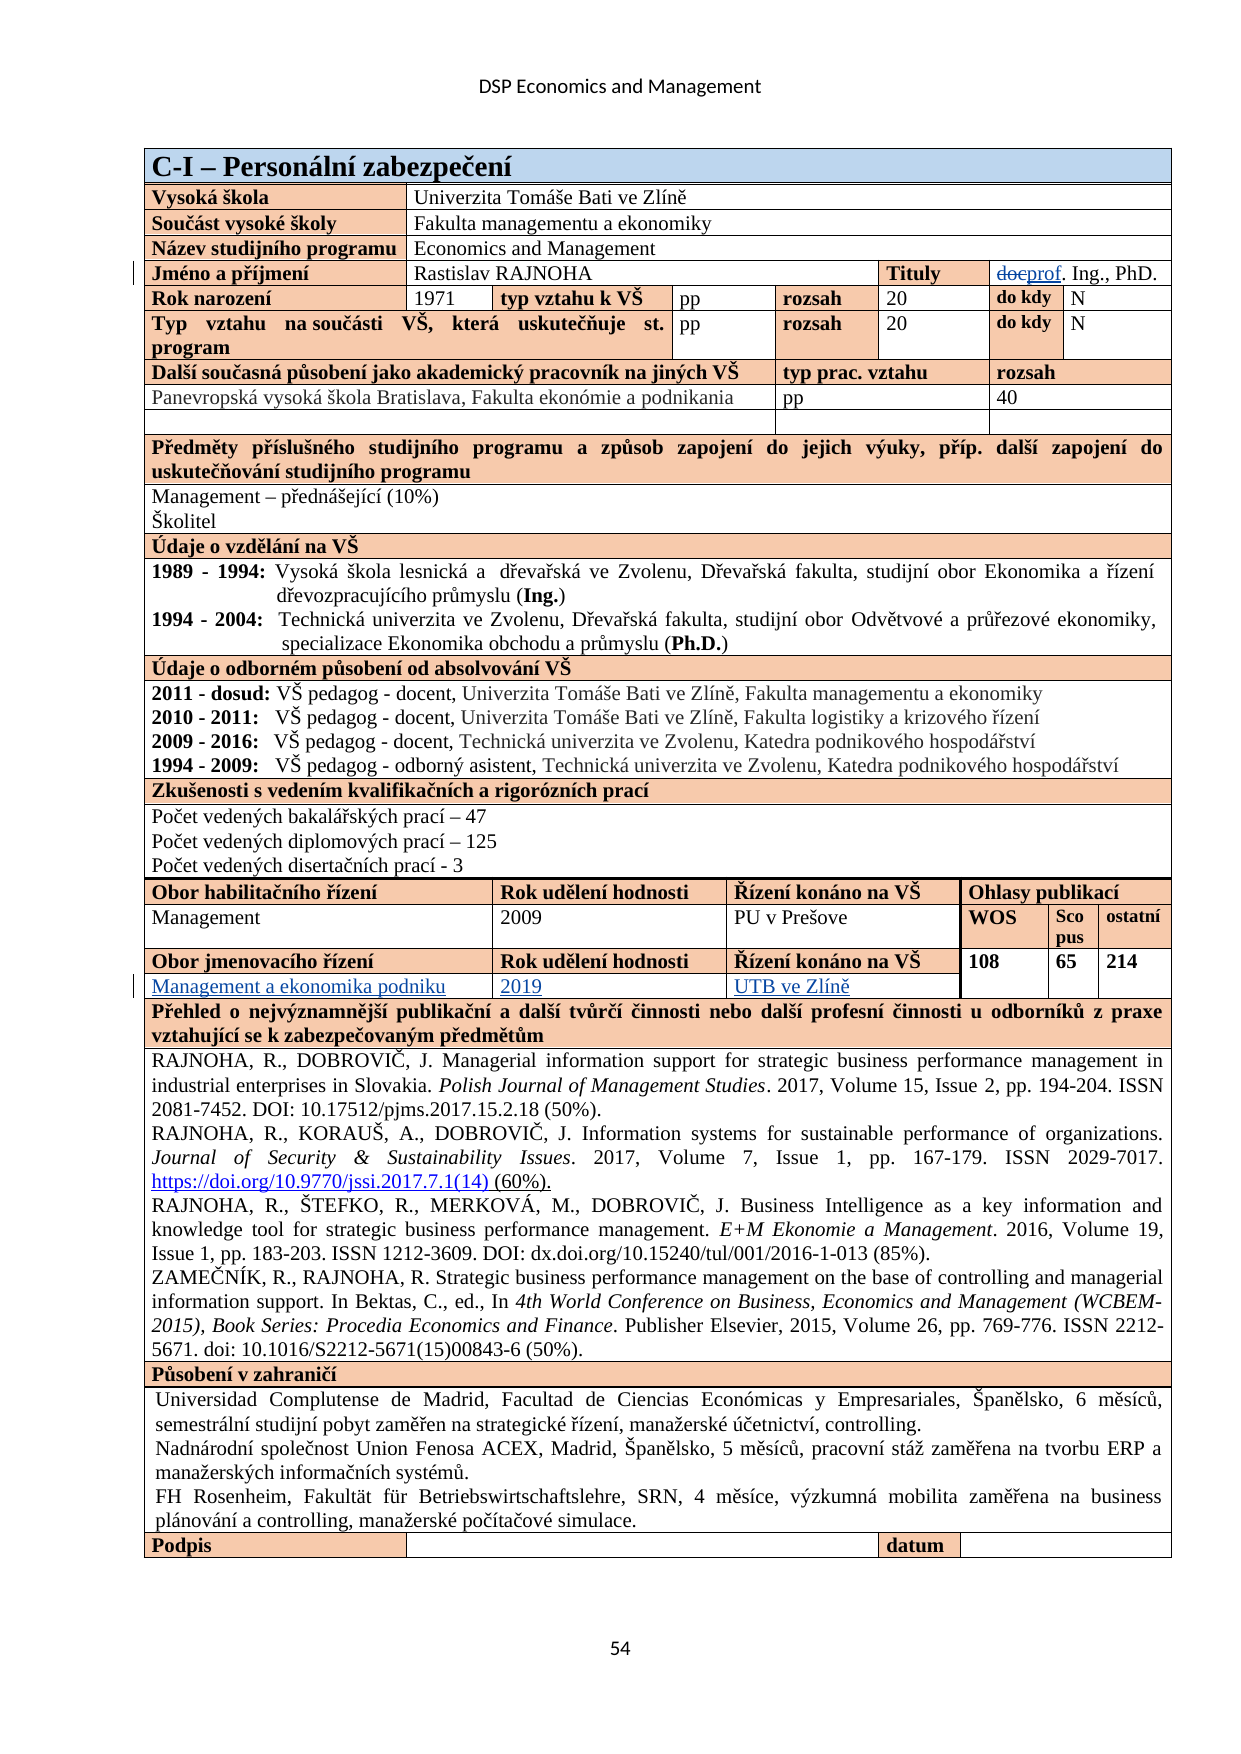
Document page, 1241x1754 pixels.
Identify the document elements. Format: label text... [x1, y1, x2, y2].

table_cell WOS [962, 905, 1048, 948]
table_cell 1971 [407, 286, 492, 310]
table_cell 2011 - dosud: VŠ pedagog - docent, Univerzita Tomáše Bati ve Zlíně, Fakulta managementu a ekonomiky 2010 - 2011: VŠ pedagog - docent, Univerzita Tomáše Bati ve Zlíně, Fakulta logistiky a krizového řízení 2009 - 2016: VŠ pedagog - docent, Technická univerzita ve Zvolenu, Katedra podnikového hospodářství 1994 - 2009: VŠ pedagog - odborný asistent, Technická univerzita ve Zvolenu, Katedra podnikového hospodářství [145, 681, 1171, 777]
table_cell . Ing., PhD. [990, 261, 1171, 285]
table_cell Součást vysoké školy [145, 210, 406, 234]
table_cell 108 [962, 949, 1048, 998]
table_cell PU v Prešove [727, 905, 959, 948]
table_cell [727, 974, 959, 998]
table_cell [145, 974, 492, 998]
table_cell Jméno a příjmení [145, 261, 406, 285]
table_cell typ prac. vztahu [776, 360, 989, 384]
table_cell Údaje o odborném působení od absolvování VŠ [145, 656, 1171, 680]
table_cell Management – přednášející (10%) Školitel [145, 485, 1171, 533]
table_cell Scopus [1049, 905, 1098, 948]
table_cell Předměty příslušného studijního programu a způsob zapojení do jejich výuky, příp. další zapojení do uskutečňování studijního programu [145, 435, 1171, 483]
table_cell [493, 974, 726, 998]
table_cell [407, 1533, 878, 1557]
table_cell rozsah [990, 360, 1171, 384]
table_cell Rok udělení hodnosti [493, 949, 726, 973]
table_cell 1989 - 1994: Vysoká škola lesnická a dřevařská ve Zvolenu, Dřevařská fakulta, studijní obor Ekonomika a řízení dřevozpracujícího průmyslu (Ing.) 1994 - 2004: Technická univerzita ve Zvolenu, Dřevařská fakulta, studijní obor Odvětvové a průřezové ekonomiky, specializace Ekonomika obchodu a průmyslu (Ph.D.) [145, 559, 1171, 655]
table_cell Přehled o nejvýznamnější publikační a další tvůrčí činnosti nebo další profesní činnosti u odborníků z praxe vztahující se k zabezpečovaným předmětům [145, 999, 1171, 1047]
table_cell 2009 [493, 905, 726, 948]
table_cell Obor jmenovacího řízení [145, 949, 492, 973]
table_cell rozsah [776, 311, 878, 359]
table_cell Tituly [879, 261, 989, 285]
table_cell Univerzita Tomáše Bati ve Zlíně [407, 185, 1171, 209]
table_cell Údaje o vzdělání na VŠ [145, 534, 1171, 558]
table_cell Rastislav RAJNOHA [407, 261, 878, 285]
table_cell typ vztahu k VŠ [493, 286, 672, 310]
table_cell Vysoká škola [145, 185, 406, 209]
table_cell 40 [990, 385, 1171, 409]
table_cell Rajnoha, R., Dobrovič, J. Managerial information support for strategic business performance management in industrial enterprises in Slovakia. Polish Journal of Management Studies. 2017, Volume 15, Issue 2, pp. 194-204. ISSN 2081-7452. DOI: 10.17512/pjms.2017.15.2.18 (50%). Rajnoha, R., korauš, A., Dobrovič, J. Information systems for sustainable performance of organizations. Journal of Security & Sustainability Issues. 2017, Volume 7, Issue 1, pp. 167-179. ISSN 2029-7017. https://doi.org/10.9770/jssi.2017.7.1(14) (60%). Rajnoha, R., Štefko, R., Merková, M., Dobrovič, J. Business Intelligence as a key information and knowledge tool for strategic business performance management. E+M Ekonomie a Management. 2016, Volume 19, Issue 1, pp. 183-203. ISSN 1212-3609. DOI: dx.doi.org/10.15240/tul/001/2016-1-013 (85%). Zamečník, R., Rajnoha, R. Strategic business performance management on the base of controlling and managerial information support. In Bektas, C., ed., In 4th World Conference on Business, Economics and Management (WCBEM-2015), Book Series: Procedia Economics and Finance. Publisher Elsevier, 2015, Volume 26, pp. 769-776. ISSN 2212-5671. doi: 10.1016/S2212-5671(15)00843-6 (50%). [145, 1049, 1171, 1361]
table_cell datum [879, 1533, 960, 1557]
table_cell ostatní [1099, 905, 1171, 948]
table_cell do kdy [990, 311, 1063, 359]
table_cell Řízení konáno na VŠ [727, 880, 959, 904]
table_cell N [1064, 286, 1171, 310]
table_cell [961, 1533, 1171, 1557]
table_cell Název studijního programu [145, 236, 406, 259]
table_cell N [1064, 311, 1171, 359]
table_cell 214 [1099, 949, 1171, 998]
table_cell Další současná působení jako akademický pracovník na jiných VŠ [145, 360, 775, 384]
table_cell Fakulta managementu a ekonomiky [407, 210, 1171, 234]
table_cell Universidad Complutense de Madrid, Facultad de Ciencias Económicas y Empresariales, Španělsko, 6 měsíců, semestrální studijní pobyt zaměřen na strategické řízení, manažerské účetnictví, controlling. Nadnárodní společnost Union Fenosa ACEX, Madrid, Španělsko, 5 měsíců, pracovní stáž zaměřena na tvorbu ERP a manažerských informačních systémů. FH Rosenheim, Fakultät für Betriebswirtschaftslehre, SRN, 4 měsíce, výzkumná mobilita zaměřena na business plánování a controlling, manažerské počítačové simulace. [145, 1388, 1171, 1532]
table_cell pp [673, 311, 775, 359]
table_cell rozsah [776, 286, 878, 310]
table_cell pp [673, 286, 775, 310]
table_cell 20 [879, 311, 989, 359]
table_cell Economics and Management [407, 236, 1171, 259]
table_cell Ohlasy publikací [962, 880, 1171, 904]
table_cell 65 [1049, 949, 1098, 998]
table_cell [145, 410, 775, 434]
table_cell 20 [879, 286, 989, 310]
table_cell Panevropská vysoká škola Bratislava, Fakulta ekonómie a podnikania [145, 385, 775, 409]
table_cell Typ vztahu na součásti VŠ, která uskutečňuje st. program [145, 311, 672, 359]
table_cell [776, 410, 989, 434]
table_cell pp [776, 385, 989, 409]
table_cell [990, 410, 1171, 434]
table_cell Působení v zahraničí [145, 1362, 1171, 1386]
table_cell Počet vedených bakalářských prací – 47 Počet vedených diplomových prací – 125 Počet vedených disertačních prací - 3 [145, 805, 1171, 877]
table_cell Management [145, 905, 492, 948]
table_cell Podpis [145, 1533, 406, 1557]
table_cell do kdy [990, 286, 1063, 310]
table_cell Zkušenosti s vedením kvalifikačních a rigorózních prací [145, 779, 1171, 803]
table_cell Rok narození [145, 286, 406, 310]
table_cell Řízení konáno na VŠ [727, 949, 959, 973]
table_cell Rok udělení hodnosti [493, 880, 726, 904]
table_cell Obor habilitačního řízení [145, 880, 492, 904]
table_header C-I – Personální zabezpečení [145, 149, 1171, 182]
